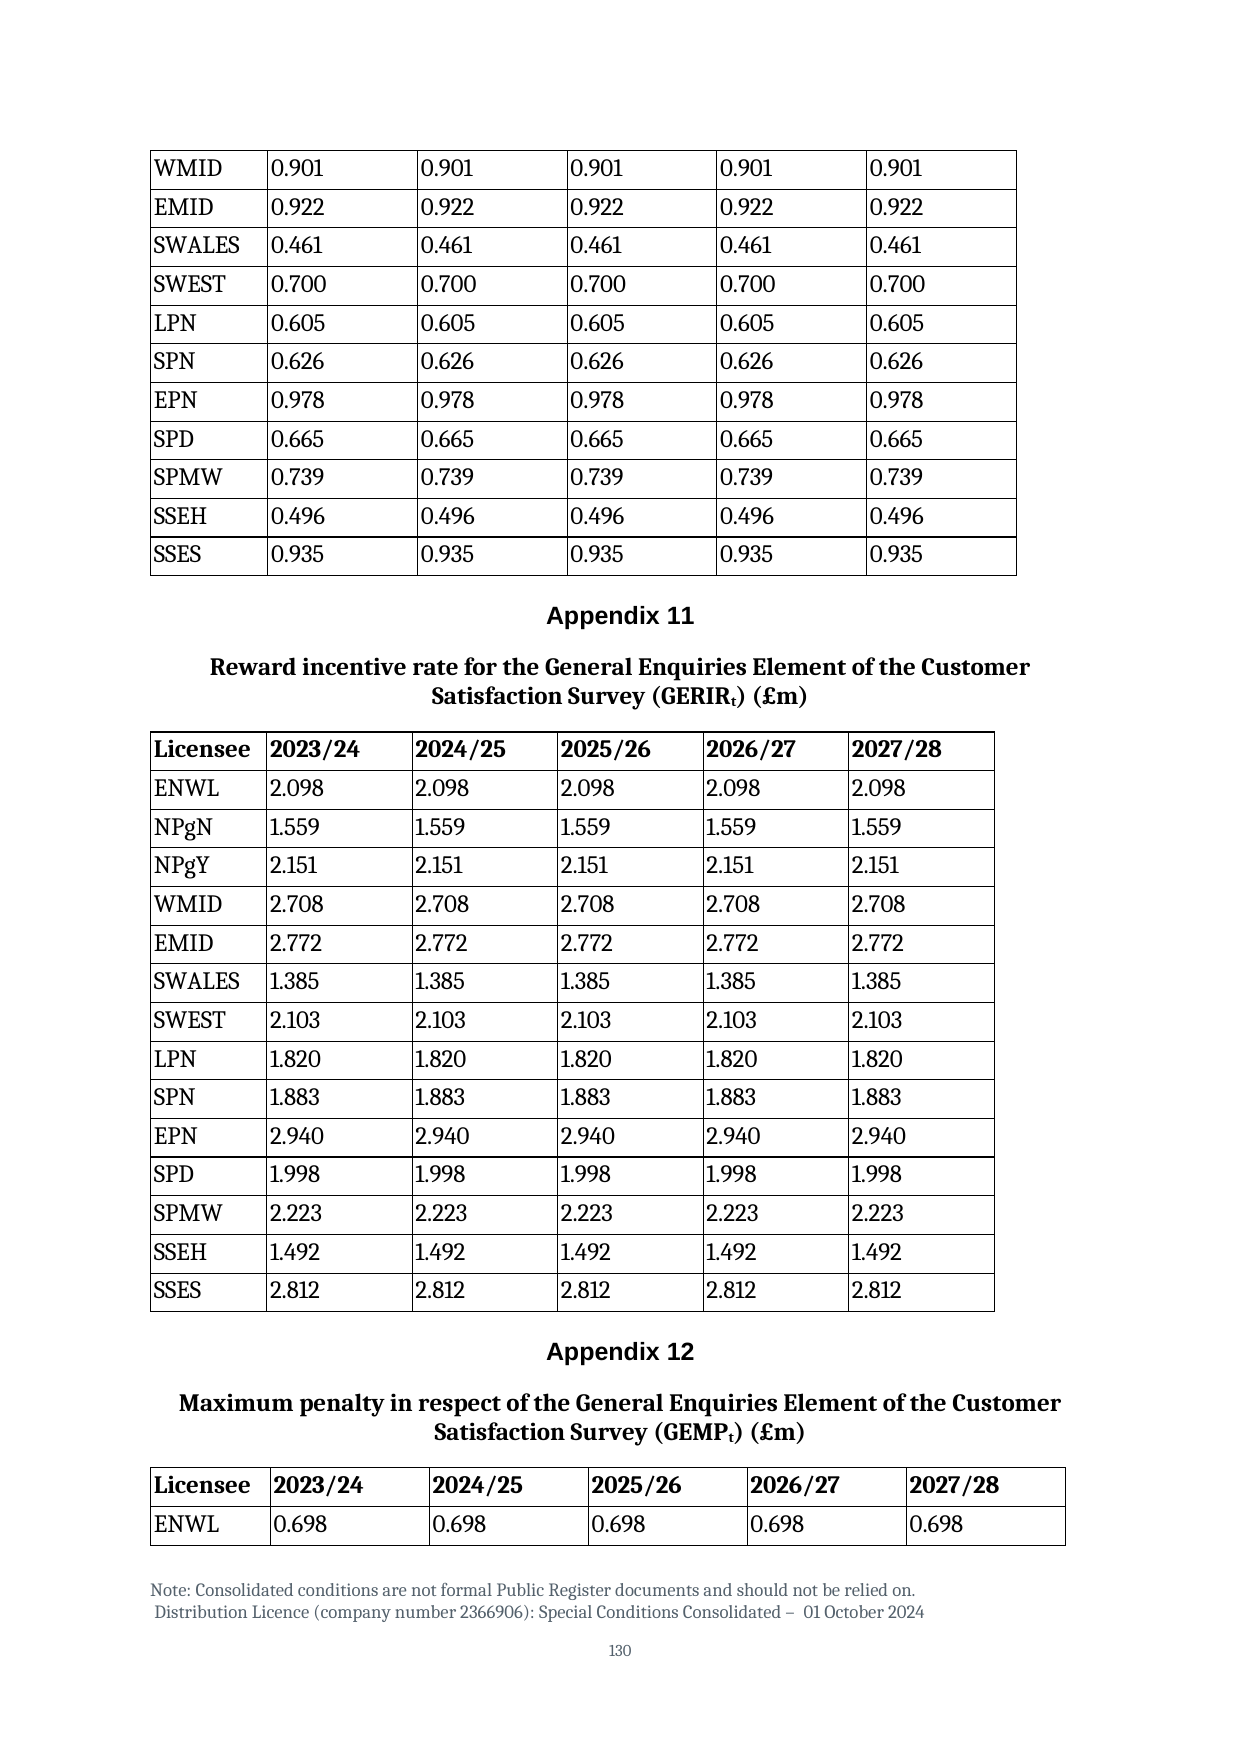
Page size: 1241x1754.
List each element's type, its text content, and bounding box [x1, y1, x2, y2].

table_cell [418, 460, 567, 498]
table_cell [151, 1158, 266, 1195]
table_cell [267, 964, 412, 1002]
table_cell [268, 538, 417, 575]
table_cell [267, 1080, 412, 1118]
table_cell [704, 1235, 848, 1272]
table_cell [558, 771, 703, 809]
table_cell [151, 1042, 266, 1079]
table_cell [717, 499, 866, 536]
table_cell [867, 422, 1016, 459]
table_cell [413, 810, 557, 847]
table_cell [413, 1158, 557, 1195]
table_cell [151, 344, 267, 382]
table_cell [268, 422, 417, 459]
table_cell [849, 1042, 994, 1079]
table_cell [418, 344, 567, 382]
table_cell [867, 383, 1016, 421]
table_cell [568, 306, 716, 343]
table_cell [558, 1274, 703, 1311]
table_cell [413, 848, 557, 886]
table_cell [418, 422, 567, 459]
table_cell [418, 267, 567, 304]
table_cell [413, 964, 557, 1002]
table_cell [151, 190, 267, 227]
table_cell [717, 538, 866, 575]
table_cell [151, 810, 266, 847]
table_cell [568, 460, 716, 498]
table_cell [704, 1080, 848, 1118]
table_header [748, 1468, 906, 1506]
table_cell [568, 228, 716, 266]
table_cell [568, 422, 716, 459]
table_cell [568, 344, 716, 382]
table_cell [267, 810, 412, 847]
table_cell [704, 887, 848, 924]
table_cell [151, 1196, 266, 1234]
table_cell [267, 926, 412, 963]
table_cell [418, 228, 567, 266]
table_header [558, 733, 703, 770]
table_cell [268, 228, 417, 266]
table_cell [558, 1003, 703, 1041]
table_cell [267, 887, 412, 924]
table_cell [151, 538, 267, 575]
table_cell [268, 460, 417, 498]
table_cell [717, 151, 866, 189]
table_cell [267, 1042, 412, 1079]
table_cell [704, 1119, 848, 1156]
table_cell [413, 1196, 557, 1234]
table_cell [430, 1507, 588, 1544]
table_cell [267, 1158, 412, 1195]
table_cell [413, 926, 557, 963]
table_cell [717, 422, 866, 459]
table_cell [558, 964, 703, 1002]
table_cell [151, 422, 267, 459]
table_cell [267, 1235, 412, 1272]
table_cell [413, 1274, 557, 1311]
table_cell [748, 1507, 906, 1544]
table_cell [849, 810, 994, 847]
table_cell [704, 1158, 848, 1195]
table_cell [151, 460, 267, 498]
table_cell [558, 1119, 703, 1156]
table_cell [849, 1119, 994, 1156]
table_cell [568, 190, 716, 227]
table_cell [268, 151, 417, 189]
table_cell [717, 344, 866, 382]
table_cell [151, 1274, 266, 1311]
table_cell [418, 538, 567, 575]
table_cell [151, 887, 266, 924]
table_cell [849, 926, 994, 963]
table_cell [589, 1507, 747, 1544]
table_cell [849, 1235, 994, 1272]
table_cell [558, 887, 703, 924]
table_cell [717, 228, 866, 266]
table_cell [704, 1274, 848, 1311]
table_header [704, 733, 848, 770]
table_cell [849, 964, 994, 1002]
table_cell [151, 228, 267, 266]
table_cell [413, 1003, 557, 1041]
text Reward incentive rate for the General Enquiries Element of the Customer Satisfaction Survey (GERIRt) (£m) [150, 653, 1090, 711]
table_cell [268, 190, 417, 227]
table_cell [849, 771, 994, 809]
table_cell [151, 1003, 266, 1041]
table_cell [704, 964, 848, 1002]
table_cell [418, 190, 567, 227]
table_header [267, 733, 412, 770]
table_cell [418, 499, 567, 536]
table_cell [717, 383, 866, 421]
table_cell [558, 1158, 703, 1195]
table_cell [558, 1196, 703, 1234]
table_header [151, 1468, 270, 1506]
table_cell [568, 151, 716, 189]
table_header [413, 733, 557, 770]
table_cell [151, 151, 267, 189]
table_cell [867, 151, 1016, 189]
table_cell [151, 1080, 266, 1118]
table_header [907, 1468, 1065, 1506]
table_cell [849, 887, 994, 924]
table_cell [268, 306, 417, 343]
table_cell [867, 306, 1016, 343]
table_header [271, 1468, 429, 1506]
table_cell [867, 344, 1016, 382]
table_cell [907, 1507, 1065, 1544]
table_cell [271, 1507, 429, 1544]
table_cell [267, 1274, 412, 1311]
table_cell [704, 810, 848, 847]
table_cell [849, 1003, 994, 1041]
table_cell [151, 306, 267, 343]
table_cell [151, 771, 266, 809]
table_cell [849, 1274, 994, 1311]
text Maximum penalty in respect of the General Enquiries Element of the Customer Satisfaction Survey (GEMPt) (£m) [150, 1389, 1090, 1446]
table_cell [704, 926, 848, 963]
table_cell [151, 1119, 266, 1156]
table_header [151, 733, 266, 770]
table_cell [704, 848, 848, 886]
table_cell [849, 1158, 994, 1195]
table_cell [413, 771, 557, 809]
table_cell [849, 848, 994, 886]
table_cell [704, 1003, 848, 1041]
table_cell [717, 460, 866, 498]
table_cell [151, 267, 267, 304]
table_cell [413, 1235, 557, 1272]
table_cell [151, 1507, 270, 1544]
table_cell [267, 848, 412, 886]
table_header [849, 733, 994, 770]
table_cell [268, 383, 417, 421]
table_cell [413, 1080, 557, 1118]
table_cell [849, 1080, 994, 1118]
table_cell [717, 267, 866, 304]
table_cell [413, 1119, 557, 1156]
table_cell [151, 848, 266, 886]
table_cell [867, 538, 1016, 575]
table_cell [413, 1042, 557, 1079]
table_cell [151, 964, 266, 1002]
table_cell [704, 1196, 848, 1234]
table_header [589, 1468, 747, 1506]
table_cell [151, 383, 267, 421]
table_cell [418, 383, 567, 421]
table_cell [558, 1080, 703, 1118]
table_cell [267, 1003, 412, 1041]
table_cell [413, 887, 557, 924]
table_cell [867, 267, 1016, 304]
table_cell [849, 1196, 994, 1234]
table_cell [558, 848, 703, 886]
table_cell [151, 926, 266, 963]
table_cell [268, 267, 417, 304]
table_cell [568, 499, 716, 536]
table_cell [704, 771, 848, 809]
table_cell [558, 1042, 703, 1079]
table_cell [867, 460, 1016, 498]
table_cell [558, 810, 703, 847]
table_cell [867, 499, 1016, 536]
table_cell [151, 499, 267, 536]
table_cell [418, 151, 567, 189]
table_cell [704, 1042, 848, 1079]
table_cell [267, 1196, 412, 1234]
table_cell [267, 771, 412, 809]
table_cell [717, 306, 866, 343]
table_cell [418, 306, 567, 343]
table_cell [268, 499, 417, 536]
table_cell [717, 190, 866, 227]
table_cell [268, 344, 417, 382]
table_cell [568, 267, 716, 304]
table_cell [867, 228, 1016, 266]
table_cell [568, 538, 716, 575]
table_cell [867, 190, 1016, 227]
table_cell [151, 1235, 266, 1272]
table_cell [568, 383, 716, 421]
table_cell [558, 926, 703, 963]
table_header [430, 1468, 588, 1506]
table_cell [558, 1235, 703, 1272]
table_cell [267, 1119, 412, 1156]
